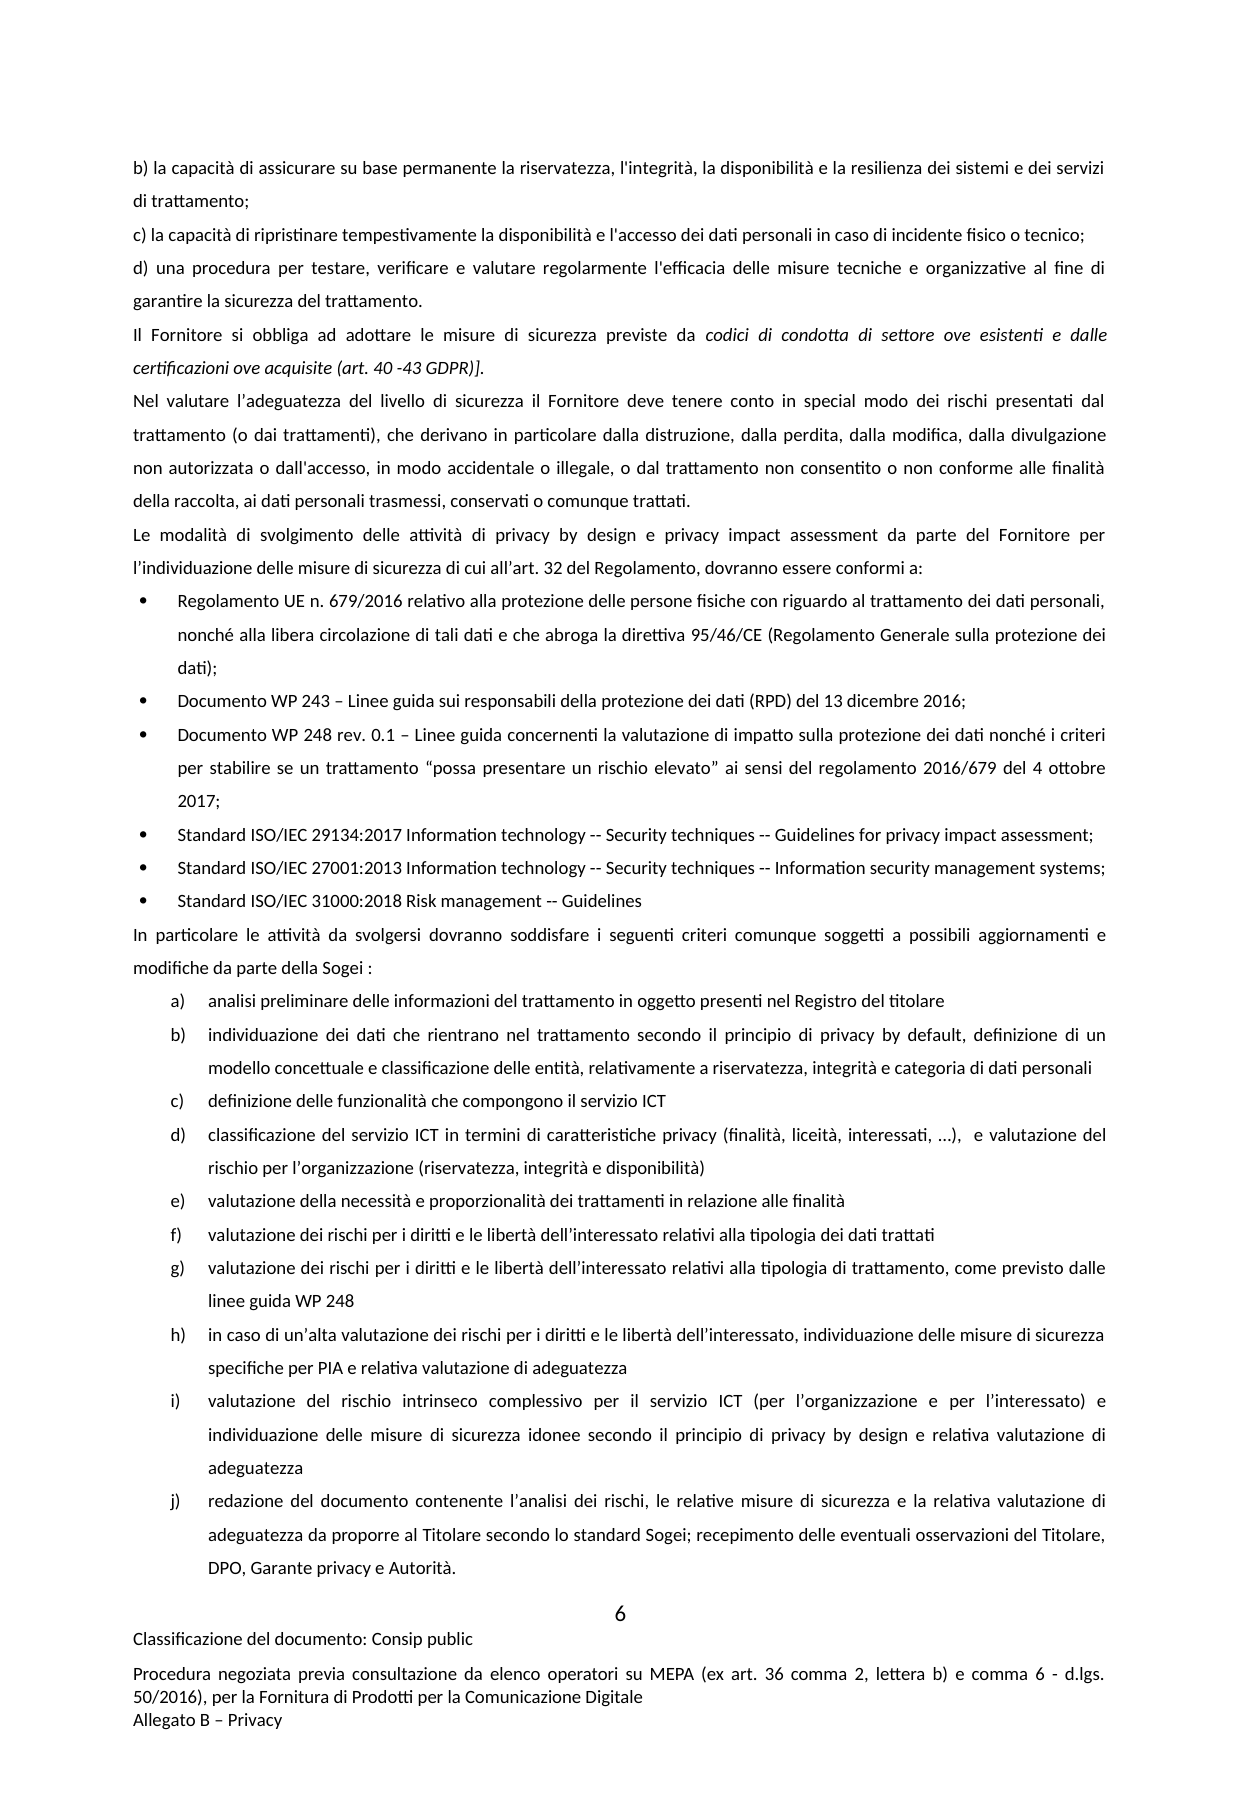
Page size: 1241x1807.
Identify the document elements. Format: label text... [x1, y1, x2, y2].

list Regolamento UE n. 679/2016 relativo alla protezione delle persone fisiche con riguardo al trattamento dei dati personali, nonché alla libera circolazione di tali dati e che abroga la direttiva 95/46/CE (Regolamento Generale sulla protezione dei dati); [140, 581, 1107, 681]
list Standard ISO/IEC 27001:2013 Information technology -- Security techniques -- Information security management systems; [140, 848, 1107, 881]
list valutazione della necessità e proporzionalità dei trattamenti in relazione alle finalità [170, 1181, 1107, 1214]
list individuazione dei dati che rientrano nel trattamento secondo il principio di privacy by default, definizione di un modello concettuale e classificazione delle entità, relativamente a riservatezza, integrità e categoria di dati personali [170, 1014, 1107, 1081]
list definizione delle funzionalità che compongono il servizio ICT [170, 1081, 1107, 1114]
list Documento WP 248 rev. 0.1 – Linee guida concernenti la valutazione di impatto sulla protezione dei dati nonché i criteri per stabilire se un trattamento “possa presentare un rischio elevato” ai sensi del regolamento 2016/679 del 4 ottobre 2017; [140, 714, 1107, 814]
text d) una procedura per testare, verificare e valutare regolarmente l'efficacia delle misure tecniche e organizzative al fine di garantire la sicurezza del trattamento. [133, 248, 1107, 314]
text b) la capacità di assicurare su base permanente la riservatezza, l'integrità, la disponibilità e la resilienza dei sistemi e dei servizi di trattamento; [133, 148, 1107, 214]
text Il Fornitore si obbliga ad adottare le misure di sicurezza previste da codici di condotta di settore ove esistenti e dalle certificazioni ove acquisite (art. 40 -43 GDPR)]. [133, 314, 1107, 381]
text Nel valutare l’adeguatezza del livello di sicurezza il Fornitore deve tenere conto in special modo dei rischi presentati dal trattamento (o dai trattamenti), che derivano in particolare dalla distruzione, dalla perdita, dalla modifica, dalla divulgazione non autorizzata o dall'accesso, in modo accidentale o illegale, o dal trattamento non consentito o non conforme alle finalità della raccolta, ai dati personali trasmessi, conservati o comunque trattati. [133, 381, 1107, 514]
text c) la capacità di ripristinare tempestivamente la disponibilità e l'accesso dei dati personali in caso di incidente fisico o tecnico; [133, 214, 1107, 248]
list Standard ISO/IEC 31000:2018 Risk management -- Guidelines [140, 881, 1107, 914]
list redazione del documento contenente l’analisi dei rischi, le relative misure di sicurezza e la relativa valutazione di adeguatezza da proporre al Titolare secondo lo standard Sogei; recepimento delle eventuali osservazioni del Titolare, DPO, Garante privacy e Autorità. [170, 1481, 1107, 1581]
text In particolare le attività da svolgersi dovranno soddisfare i seguenti criteri comunque soggetti a possibili aggiornamenti e modifiche da parte della Sogei : [133, 914, 1107, 981]
list classificazione del servizio ICT in termini di caratteristiche privacy (finalità, liceità, interessati, …), e valutazione del rischio per l’organizzazione (riservatezza, integrità e disponibilità) [170, 1114, 1107, 1181]
list analisi preliminare delle informazioni del trattamento in oggetto presenti nel Registro del titolare [170, 981, 1107, 1014]
list valutazione dei rischi per i diritti e le libertà dell’interessato relativi alla tipologia dei dati trattati [170, 1214, 1107, 1248]
text Le modalità di svolgimento delle attività di privacy by design e privacy impact assessment da parte del Fornitore per l’individuazione delle misure di sicurezza di cui all’art. 32 del Regolamento, dovranno essere conformi a: [133, 514, 1107, 581]
list Standard ISO/IEC 29134:2017 Information technology -- Security techniques -- Guidelines for privacy impact assessment; [140, 814, 1107, 848]
list valutazione dei rischi per i diritti e le libertà dell’interessato relativi alla tipologia di trattamento, come previsto dalle linee guida WP 248 [170, 1248, 1107, 1314]
list valutazione del rischio intrinseco complessivo per il servizio ICT (per l’organizzazione e per l’interessato) e individuazione delle misure di sicurezza idonee secondo il principio di privacy by design e relativa valutazione di adeguatezza [170, 1381, 1107, 1481]
list Documento WP 243 – Linee guida sui responsabili della protezione dei dati (RPD) del 13 dicembre 2016; [140, 681, 1107, 714]
list in caso di un’alta valutazione dei rischi per i diritti e le libertà dell’interessato, individuazione delle misure di sicurezza specifiche per PIA e relativa valutazione di adeguatezza [170, 1314, 1107, 1381]
